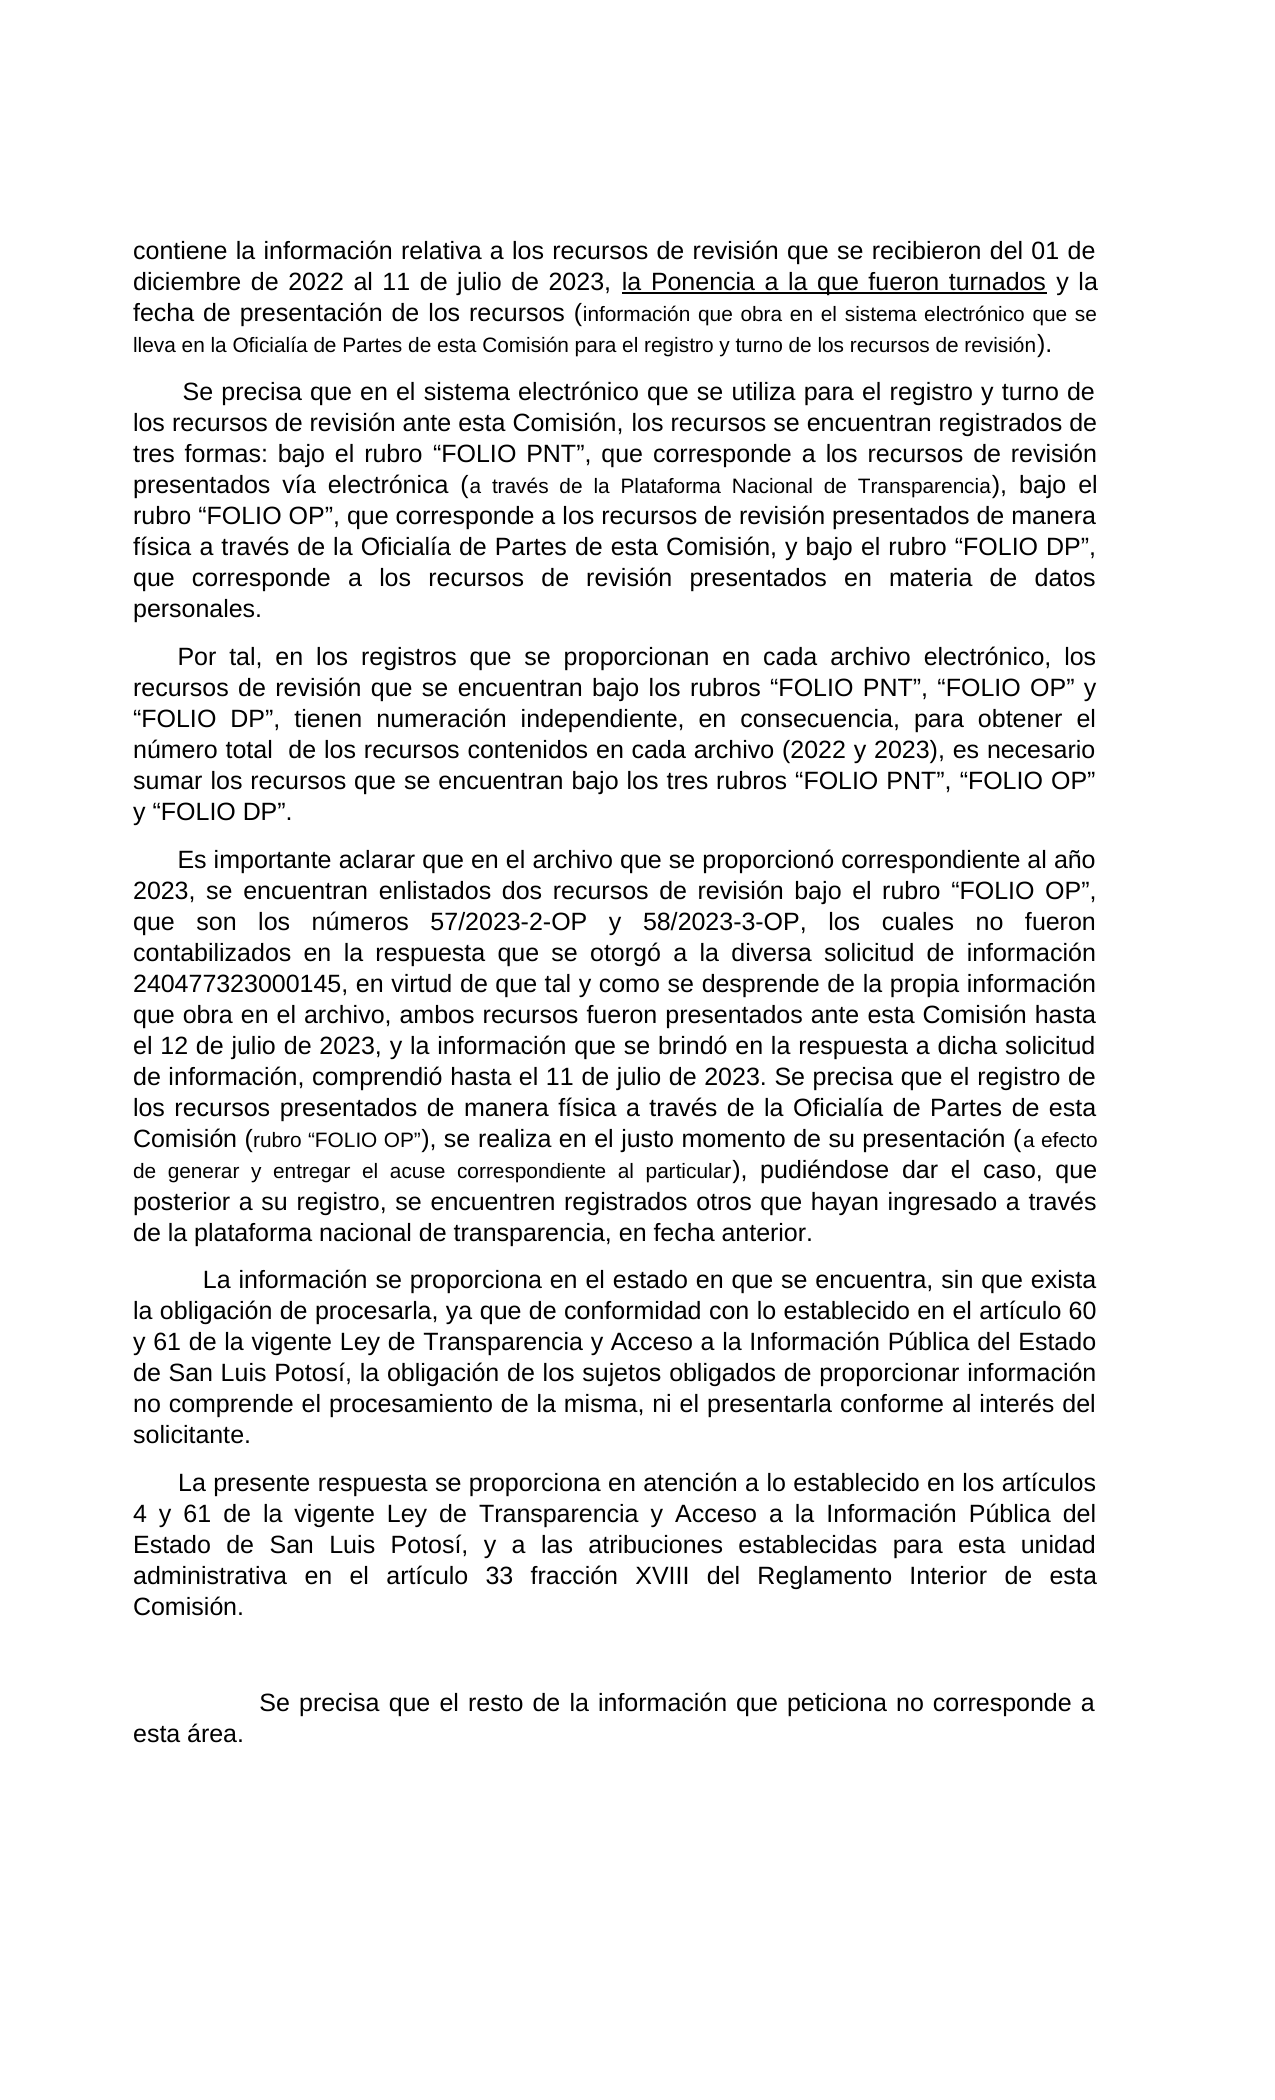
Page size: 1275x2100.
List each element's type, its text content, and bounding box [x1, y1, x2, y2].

text La información se proporciona en el estado en que se encuentra, sin que exista la obligación de procesarla, ya que de conformidad con lo establecido en el artículo 60 y 61 de la vigente Ley de Transparencia y Acceso a la Información Pública del Estado de San Luis Potosí, la obligación de los sujetos obligados de proporcionar información no comprende el procesamiento de la misma, ni el presentarla conforme al interés del solicitante. [133, 1265, 1098, 1449]
text La presente respuesta se proporciona en atención a lo establecido en los artículos 4 y 61 de la vigente Ley de Transparencia y Acceso a la Información Pública del Estado de San Luis Potosí, y a las atribuciones establecidas para esta unidad administrativa en el artículo 33 fracción XVIII del Reglamento Interior de esta Comisión. [133, 1468, 1098, 1621]
text Es importante aclarar que en el archivo que se proporcionó correspondiente al año 2023, se encuentran enlistados dos recursos de revisión bajo el rubro “FOLIO OP”, que son los números 57/2023-2-OP y 58/2023-3-OP, los cuales no fueron contabilizados en la respuesta que se otorgó a la diversa solicitud de información 240477323000145, en virtud de que tal y como se desprende de la propia información que obra en el archivo, ambos recursos fueron presentados ante esta Comisión hasta el 12 de julio de 2023, y la información que se brindó en la respuesta a dicha solicitud de información, comprendió hasta el 11 de julio de 2023. Se precisa que el registro de los recursos presentados de manera física a través de la Oficialía de Partes de esta Comisión (rubro “FOLIO OP”), se realiza en el justo momento de su presentación (a efecto de generar y entregar el acuse correspondiente al particular), pudiéndose dar el caso, que posterior a su registro, se encuentren registrados otros que hayan ingresado a través de la plataforma nacional de transparencia, en fecha anterior. [133, 845, 1098, 1246]
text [133, 236, 1098, 358]
text Por tal, en los registros que se proporcionan en cada archivo electrónico, los recursos de revisión que se encuentran bajo los rubros “FOLIO PNT”, “FOLIO OP” y “FOLIO DP”, tienen numeración independiente, en consecuencia, para obtener el número total de los recursos contenidos en cada archivo (2022 y 2023), es necesario sumar los recursos que se encuentran bajo los tres rubros “FOLIO PNT”, “FOLIO OP” y “FOLIO DP”. [133, 642, 1098, 826]
text Se precisa que en el sistema electrónico que se utiliza para el registro y turno de los recursos de revisión ante esta Comisión, los recursos se encuentran registrados de tres formas: bajo el rubro “FOLIO PNT”, que corresponde a los recursos de revisión presentados vía electrónica (a través de la Plataforma Nacional de Transparencia), bajo el rubro “FOLIO OP”, que corresponde a los recursos de revisión presentados de manera física a través de la Oficialía de Partes de esta Comisión, y bajo el rubro “FOLIO DP”, que corresponde a los recursos de revisión presentados en materia de datos personales. [133, 377, 1098, 623]
text Se precisa que el resto de la información que peticiona no corresponde a esta área. [133, 1688, 1098, 1747]
